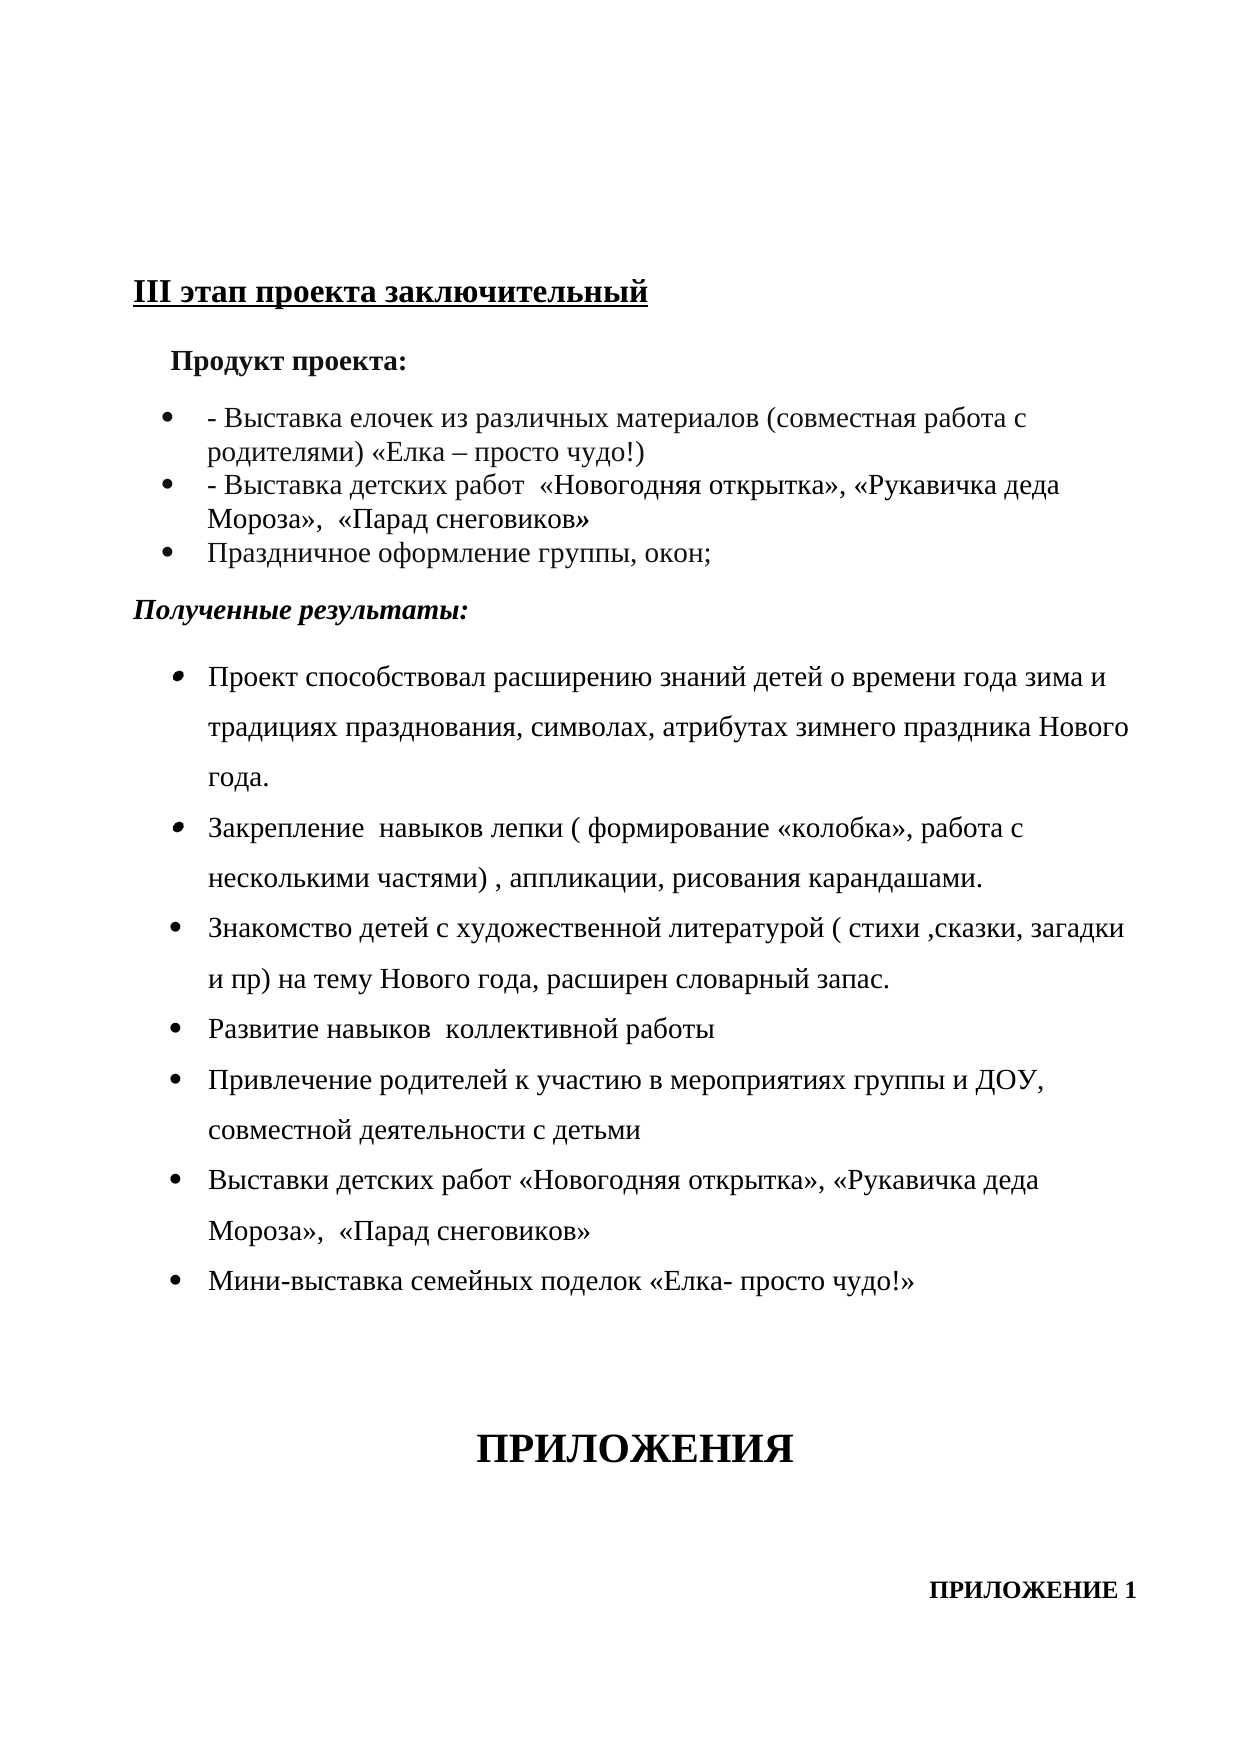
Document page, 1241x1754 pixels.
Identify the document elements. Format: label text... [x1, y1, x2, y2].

text III этап проекта заключительный [133, 271, 1137, 310]
list Знакомство детей с художественной литературой ( стихи ,сказки, загадки и пр) на тему Нового года, расширен словарный запас. [170, 911, 1137, 994]
list Мини-выставка семейных поделок «Елка- просто чудо!» [170, 1263, 1137, 1297]
list Праздничное оформление группы, окон; [162, 535, 1137, 568]
list Развитие навыков коллективной работы [170, 1011, 1137, 1045]
text Продукт проекта: [133, 343, 1137, 377]
text ПРИЛОЖЕНИЕ 1 [133, 1575, 1137, 1604]
list Выставки детских работ «Новогодняя открытка», «Рукавичка деда Мороза», «Парад снеговиков» [170, 1162, 1137, 1246]
list Проект способствовал расширению знаний детей о времени года зима и традициях празднования, символах, атрибутах зимнего праздника Нового года. [170, 659, 1137, 793]
text Полученные результаты: [133, 592, 1137, 625]
list - Выставка детских работ «Новогодняя открытка», «Рукавичка деда Мороза», «Парад снеговиков» [162, 467, 1137, 535]
list - Выставка елочек из различных материалов (совместная работа с родителями) «Елка – просто чудо!) [162, 400, 1137, 467]
list Привлечение родителей к участию в мероприятиях группы и ДОУ, совместной деятельности с детьми [170, 1062, 1137, 1146]
text ПРИЛОЖЕНИЯ [133, 1423, 1137, 1471]
list Закрепление навыков лепки ( формирование «колобка», работа с несколькими частями) , аппликации, рисования карандашами. [170, 810, 1137, 894]
